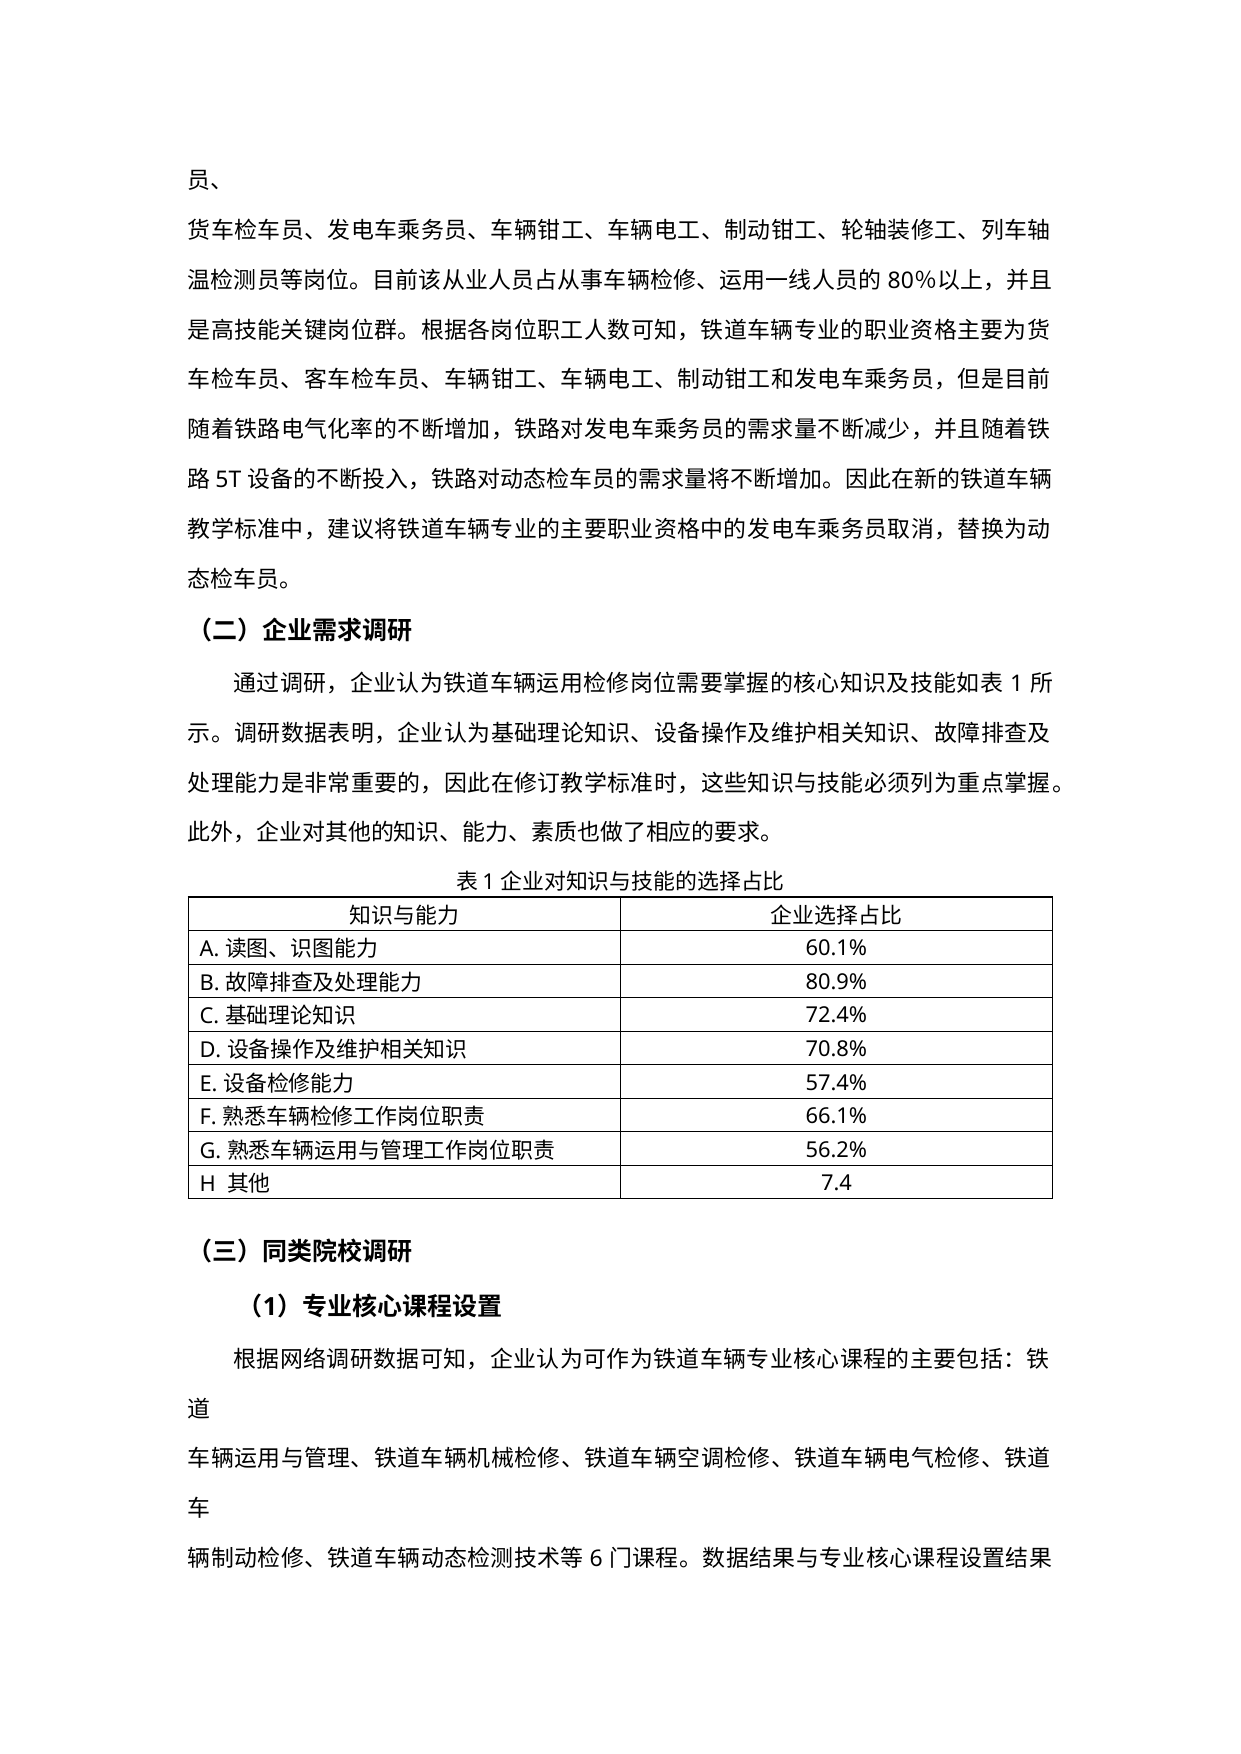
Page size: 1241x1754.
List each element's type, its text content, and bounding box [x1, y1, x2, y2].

table_cell C. 基础理论知识 [189, 998, 620, 1031]
table_cell H 其他 [189, 1166, 620, 1198]
text 货车检车员、发电车乘务员、车辆钳工、车辆电工、制动钳工、轮轴装修工、列车轴温检测员等岗位。目前该从业人员占从事车辆检修、运用一线人员的80％以上，并且是高技能关键岗位群。根据各岗位职工人数可知，铁道车辆专业的职业资格主要为货车检车员、客车检车员、车辆钳工、车辆电工、制动钳工和发电车乘务员，但是目前随着铁路电气化率的不断增加，铁路对发电车乘务员的需求量不断减少，并且随着铁路5T 设备的不断投入，铁路对动态检车员的需求量将不断增加。因此在新的铁道车辆教学标准中，建议将铁道车辆专业的主要职业资格中的发电车乘务员取消，替换为动态检车员。 [187, 212, 1053, 594]
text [187, 1540, 1053, 1573]
table_cell G. 熟悉车辆运用与管理工作岗位职责 [189, 1132, 620, 1165]
table_cell E. 设备检修能力 [189, 1065, 620, 1098]
text （1）专业核心课程设置 [187, 1286, 1053, 1322]
table_cell D. 设备操作及维护相关知识 [189, 1032, 620, 1064]
table_cell 56.2% [621, 1132, 1052, 1165]
text （三）同类院校调研 [187, 1232, 1053, 1268]
table_header 企业选择占比 [621, 898, 1052, 930]
text （二）企业需求调研 [187, 610, 1053, 647]
table_cell 57.4% [621, 1065, 1052, 1098]
table_cell 60.1% [621, 931, 1052, 963]
table_cell F. 熟悉车辆检修工作岗位职责 [189, 1099, 620, 1131]
table_cell B. 故障排查及处理能力 [189, 965, 620, 997]
table_cell 80.9% [621, 965, 1052, 997]
table_cell 70.8% [621, 1032, 1052, 1064]
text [187, 162, 1053, 195]
table_header 知识与能力 [189, 898, 620, 930]
text 通过调研，企业认为铁道车辆运用检修岗位需要掌握的核心知识及技能如表1 所示。调研数据表明，企业认为基础理论知识、设备操作及维护相关知识、故障排查及处理能力是非常重要的，因此在修订教学标准时，这些知识与技能必须列为重点掌握。此外，企业对其他的知识、能力、素质也做了相应的要求。 [187, 665, 1053, 847]
table_cell 7.4 [621, 1166, 1052, 1198]
text 表1 企业对知识与技能的选择占比 [187, 864, 1053, 896]
table_cell A. 读图、识图能力 [189, 931, 620, 963]
table_cell 72.4% [621, 998, 1052, 1031]
text 根据网络调研数据可知，企业认为可作为铁道车辆专业核心课程的主要包括：铁道 [187, 1341, 1053, 1424]
text 车辆运用与管理、铁道车辆机械检修、铁道车辆空调检修、铁道车辆电气检修、铁道车 [187, 1440, 1053, 1523]
table_cell 66.1% [621, 1099, 1052, 1131]
